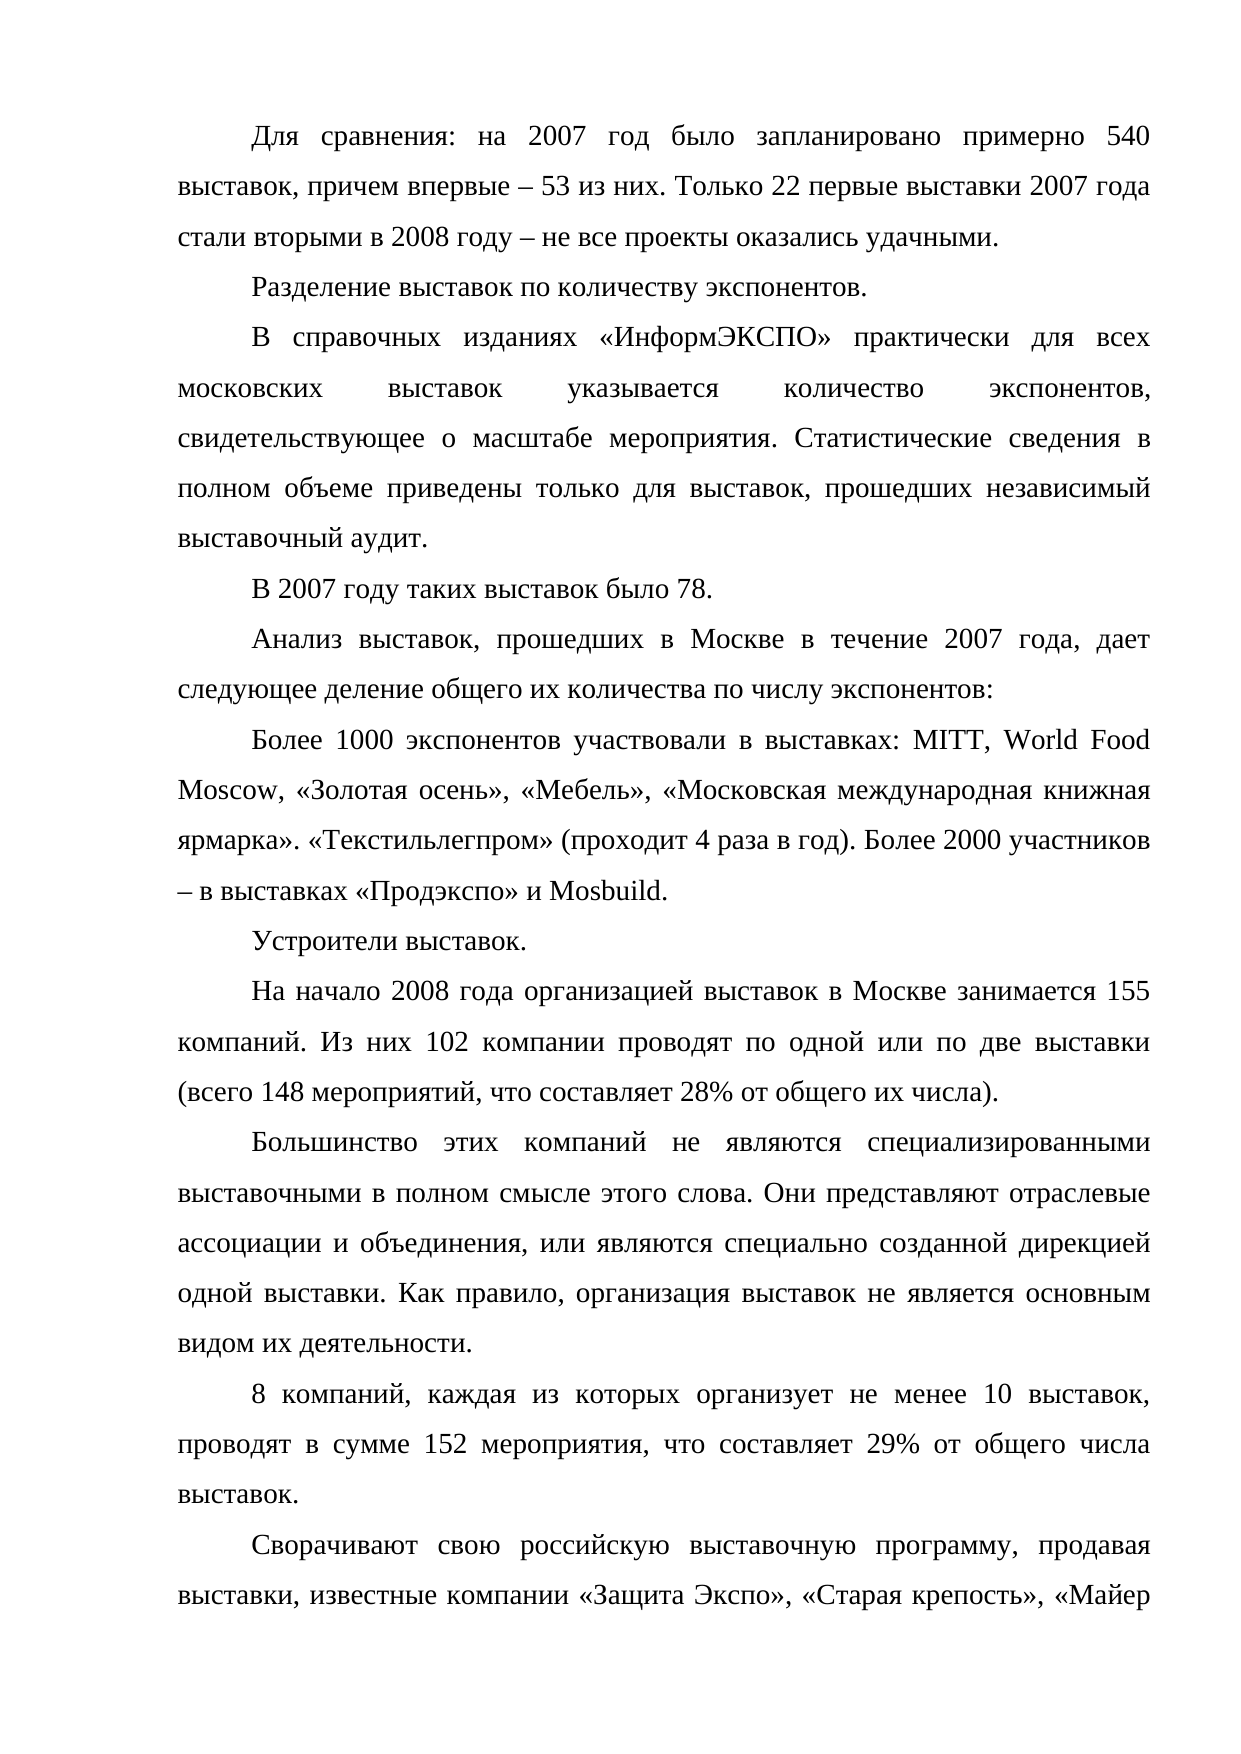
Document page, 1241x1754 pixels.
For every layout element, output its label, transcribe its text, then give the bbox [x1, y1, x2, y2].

text В 2007 году таких выставок было 78. [177, 571, 1152, 604]
text Анализ выставок, прошедших в Москве в течение 2007 года, дает следующее деление общего их количества по числу экспонентов: [177, 621, 1152, 705]
text На начало 2008 года организацией выставок в Москве занимается 155 компаний. Из них 102 компании проводят по одной или по две выставки (всего 148 мероприятий, что составляет 28% от общего их числа). [177, 973, 1152, 1108]
text Для сравнения: на 2007 год было запланировано примерно 540 выставок, причем впервые – 53 из них. Только 22 первые выставки 2007 года стали вторыми в 2008 году – не все проекты оказались удачными. [177, 118, 1152, 252]
text В справочных изданиях «ИнформЭКСПО» практически для всех московских выставок указывается количество экспонентов, свидетельствующее о масштабе мероприятия. Статистические сведения в полном объеме приведены только для выставок, прошедших независимый выставочный аудит. [177, 319, 1152, 554]
text 8 компаний, каждая из которых организует не менее 10 выставок, проводят в сумме 152 мероприятия, что составляет 29% от общего числа выставок. [177, 1376, 1152, 1510]
text Более 1000 экспонентов участвовали в выставках: МITT, World Food Moscow, «Золотая осень», «Мебель», «Московская международная книжная ярмарка». «Текстильлегпром» (проходит 4 раза в год). Более 2000 участников – в выставках «Продэкспо» и Mosbuild. [177, 722, 1152, 906]
text Большинство этих компаний не являются специализированными выставочными в полном смысле этого слова. Они представляют отраслевые ассоциации и объединения, или являются специально созданной дирекцией одной выставки. Как правило, организация выставок не является основным видом их деятельности. [177, 1124, 1152, 1359]
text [177, 1527, 1152, 1611]
text Устроители выставок. [177, 923, 1152, 957]
text Разделение выставок по количеству экспонентов. [177, 269, 1152, 303]
